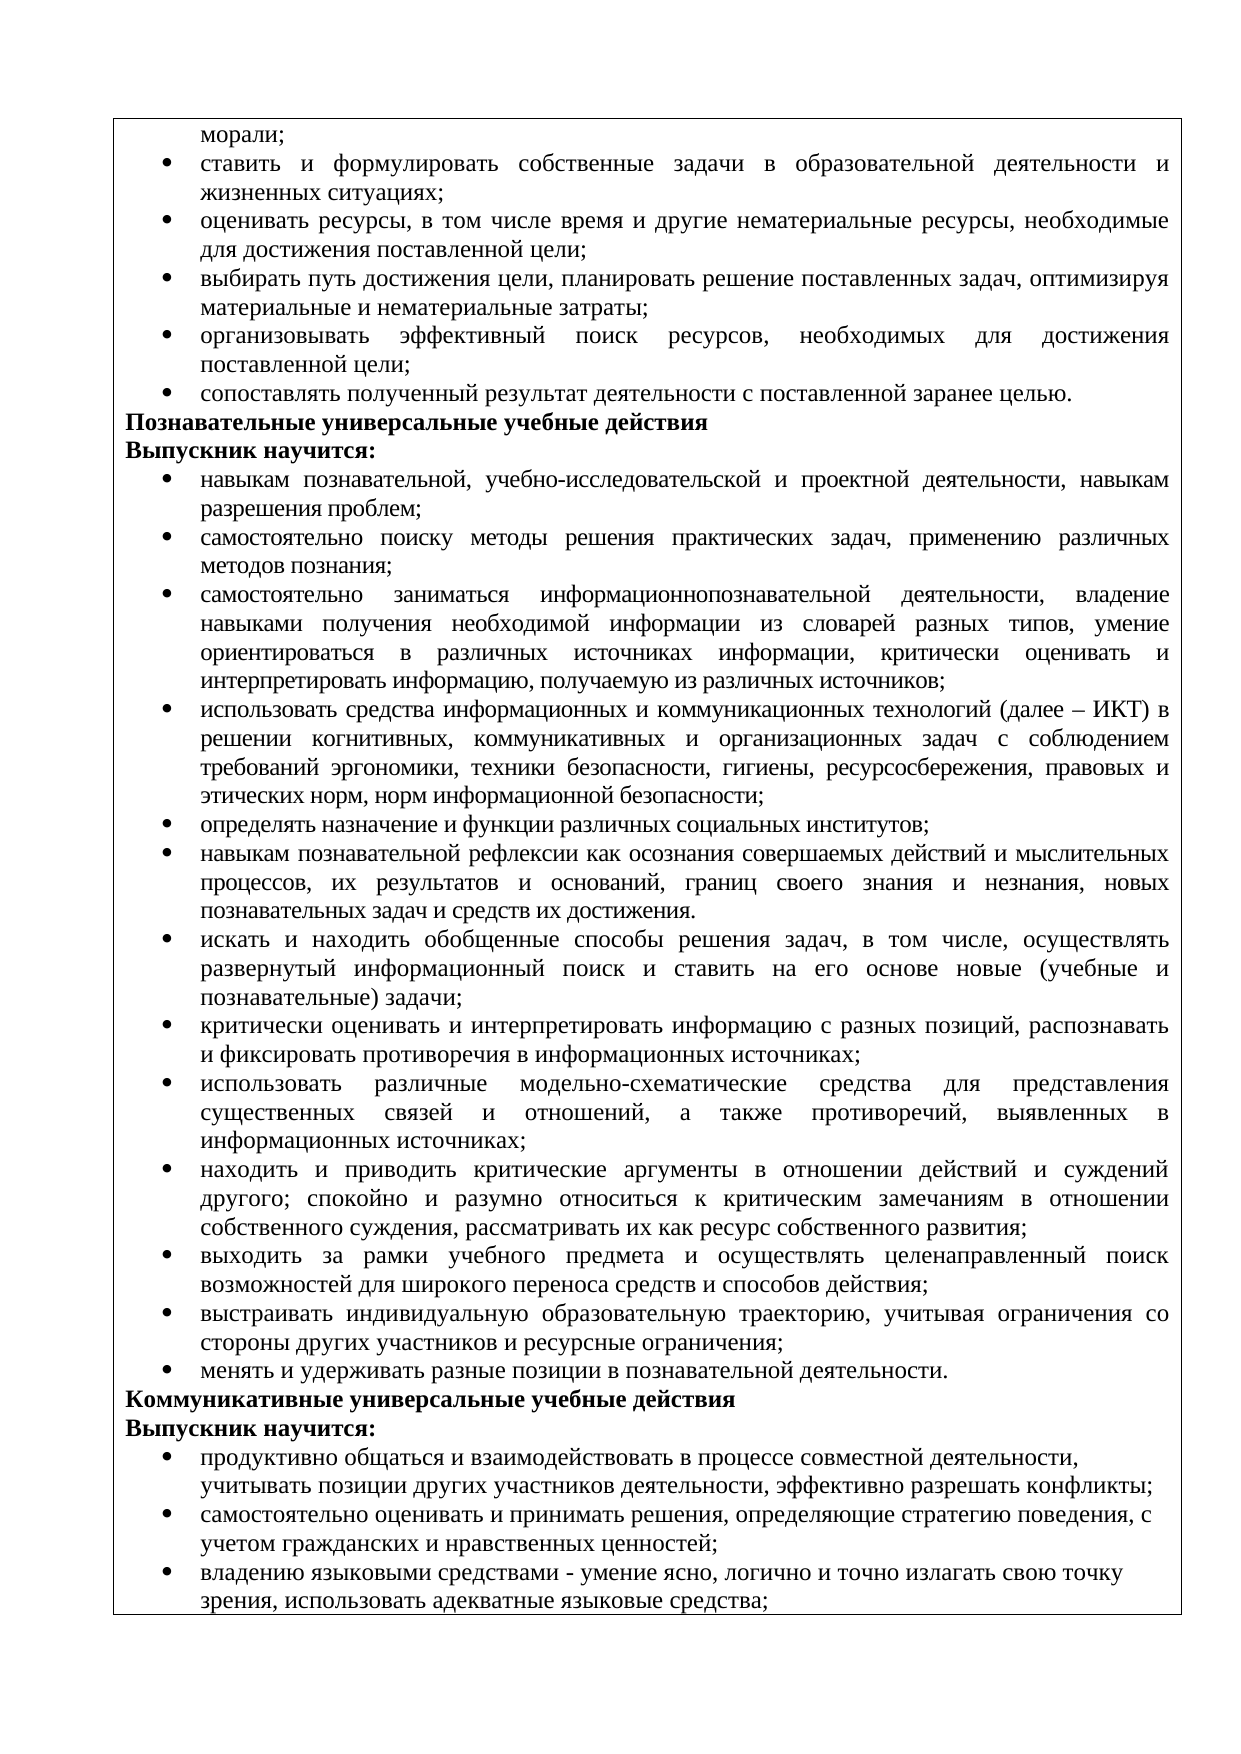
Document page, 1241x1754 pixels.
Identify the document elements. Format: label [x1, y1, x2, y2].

table_cell [114, 119, 1181, 1614]
